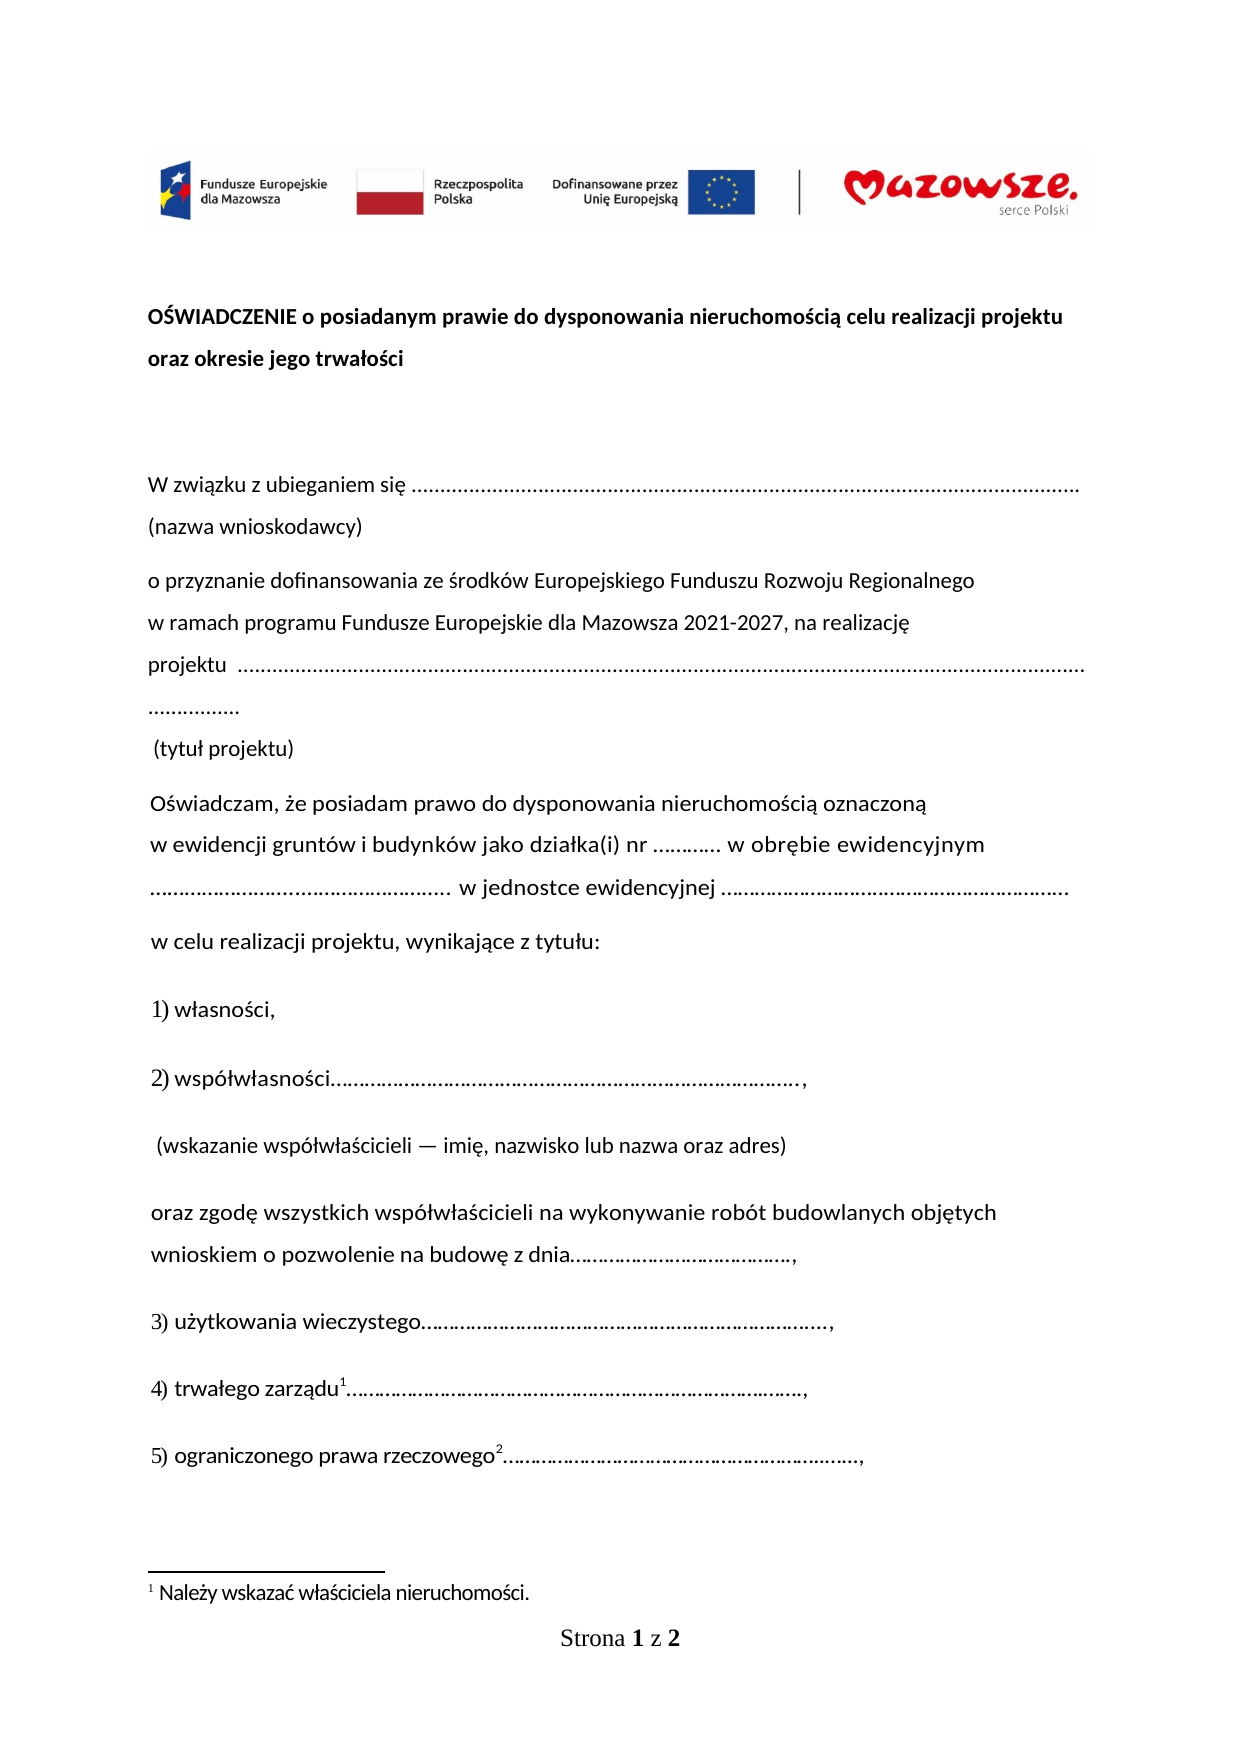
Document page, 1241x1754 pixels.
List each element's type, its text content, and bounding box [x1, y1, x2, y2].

text o przyznanie dofinansowania ze środków Europejskiego Funduszu Rozwoju Regionalnego w ramach programu Fundusze Europejskie dla Mazowsza 2021-2027, na realizację projektu ................................................................................................................................................................... [148, 566, 1093, 720]
text (tytuł projektu) [148, 734, 1093, 762]
text W związku z ubieganiem się .................................................................................................................... [148, 470, 1093, 498]
list użytkowania wieczystego……………………………………………………………...., [151, 1307, 1093, 1335]
list trwałego zarządu………………………………………………………………….……., [151, 1374, 1093, 1402]
list współwłasności……………………………………………………………………….., [151, 1063, 1093, 1092]
text oraz zgodę wszystkich współwłaścicieli na wykonywanie robót budowlanych objętych wnioskiem o pozwolenie na budowę z dnia…………………………………., [151, 1198, 1091, 1268]
text (wskazanie współwłaścicieli — imię, nazwisko lub nazwa oraz adres) [151, 1131, 1093, 1159]
subtitle OŚWIADCZENIE o posiadanym prawie do dysponowania nieruchomością celu realizacji projektu oraz okresie jego trwałości [148, 302, 1093, 372]
list własności, [151, 994, 1093, 1023]
text Oświadczam, że posiadam prawo do dysponowania nieruchomością oznaczoną w ewidencji gruntów i budynków jako działka(i) nr ………… w obrębie ewidencyjnym ……………………..…………………….. w jednostce ewidencyjnej ………………………..…………………………... [150, 789, 1093, 901]
picture [147, 147, 1093, 233]
text (nazwa wnioskodawcy) [148, 512, 1093, 540]
text w celu realizacji projektu, wynikające z tytułu: [151, 927, 1093, 955]
list ograniczonego prawa rzeczowego2…………………………………………………..…..., [151, 1441, 1093, 1469]
